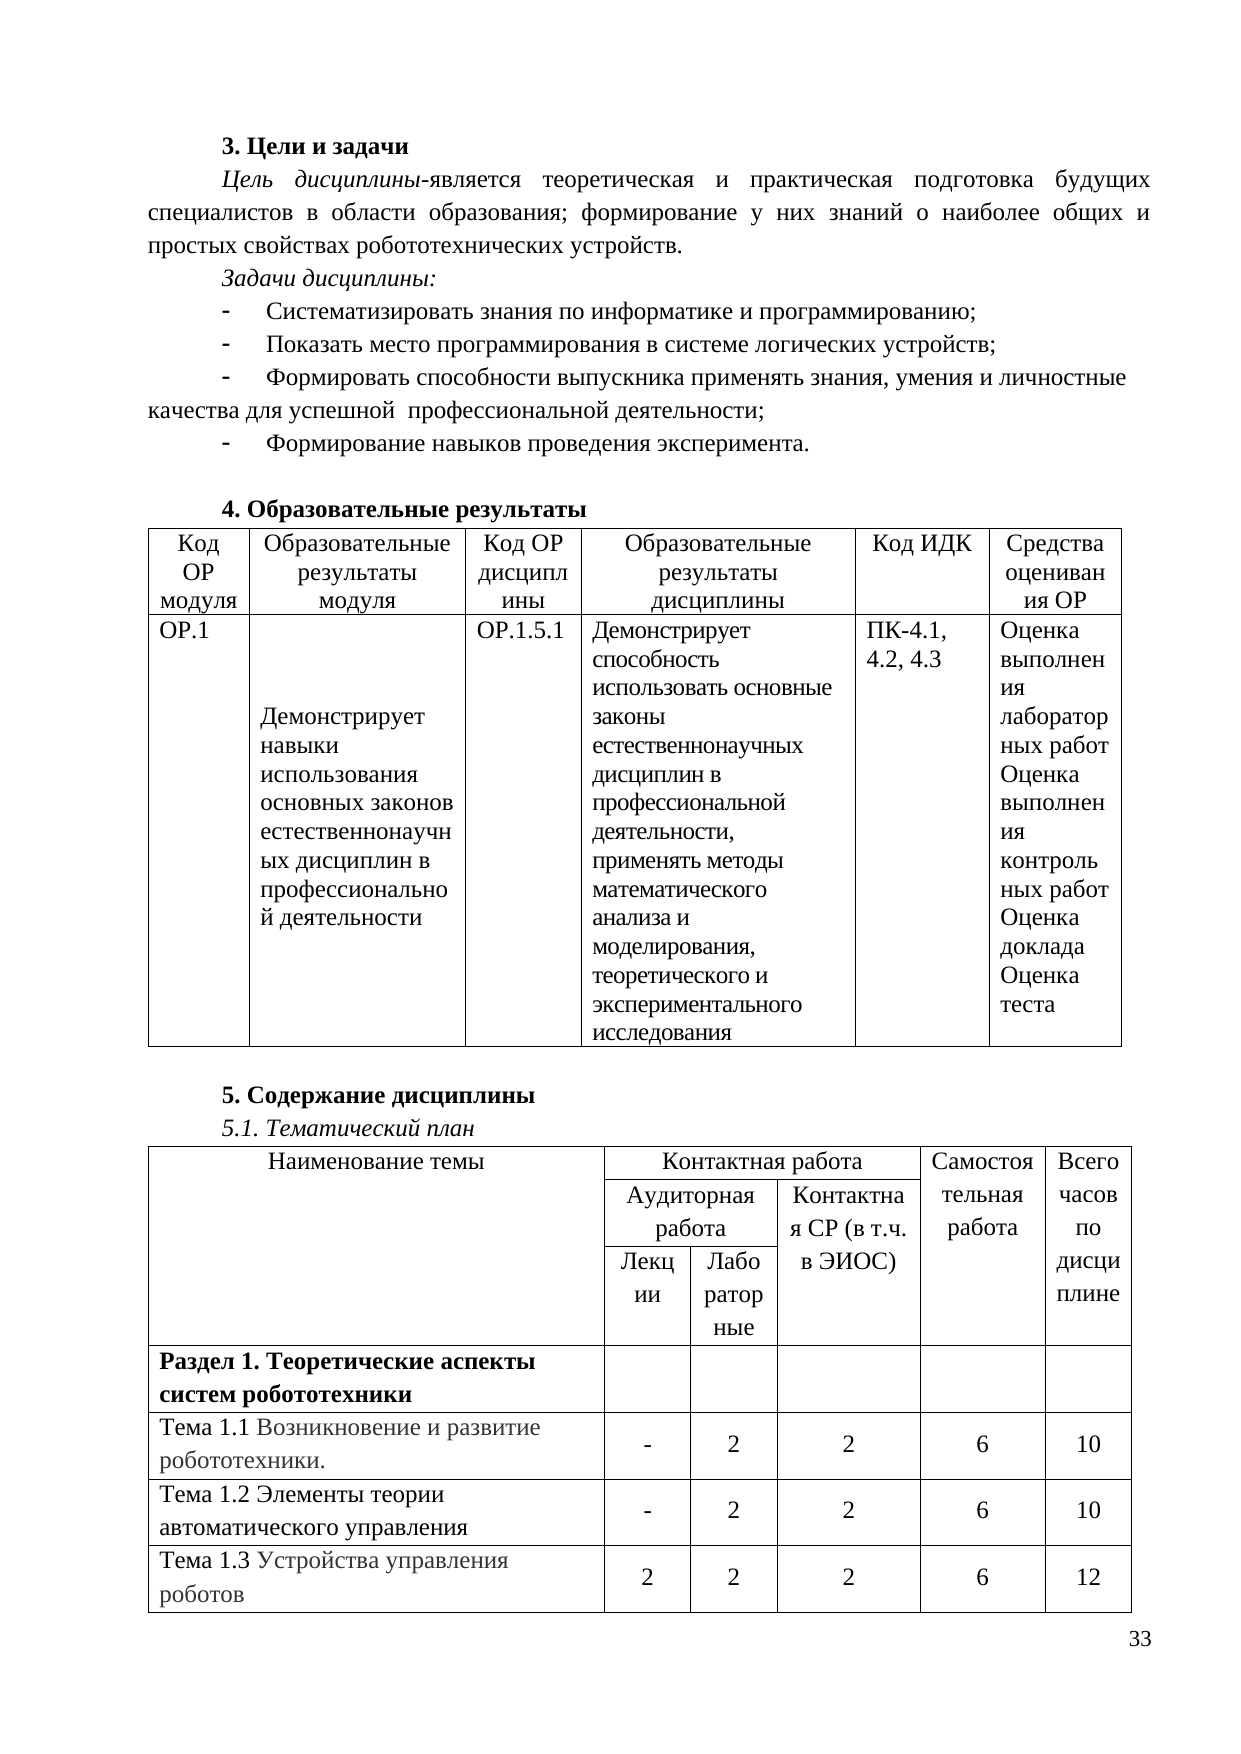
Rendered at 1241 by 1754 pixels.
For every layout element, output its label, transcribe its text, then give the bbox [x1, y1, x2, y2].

table_header Всего часов по дисциплине [1046, 1147, 1131, 1345]
table_header Самостоятельная работа [921, 1147, 1045, 1345]
table_header Код ИДК [856, 529, 989, 614]
table_cell [1046, 1346, 1131, 1412]
table_cell Аудиторная работа [605, 1180, 777, 1246]
table_cell Демонстрирует навыки использования основных законов естественнонаучных дисциплин в профессиональной деятельности [250, 615, 465, 1046]
table_cell 6 [921, 1413, 1045, 1478]
table_cell Тема 1.1 Возникновение и развитие робототехники. [149, 1413, 604, 1478]
table_cell [605, 1346, 690, 1412]
table_cell ОР.1.5.1 [466, 615, 581, 1046]
list Показать место программирования в системе логических устройств; [148, 329, 1152, 358]
text Цель дисциплины-является теоретическая и практическая подготовка будущих специалистов в области образования; формирование у них знаний о наиболее общих и простых свойствах робототехнических устройств. [148, 164, 1152, 259]
table_header Средства оценивания ОР [990, 529, 1121, 614]
table_cell ОР.1 [149, 615, 249, 1046]
table_cell 10 [1046, 1413, 1131, 1478]
table_cell 2 [691, 1480, 777, 1545]
table_cell 2 [778, 1480, 920, 1545]
table_cell 10 [1046, 1480, 1131, 1545]
table_cell Раздел 1. Теоретические аспекты систем робототехники [149, 1346, 604, 1412]
table_header Код ОР дисциплины [466, 529, 581, 614]
text 4. Образовательные результаты [148, 494, 1152, 523]
table_header Образовательные результаты модуля [250, 529, 465, 614]
table_cell Лекции [605, 1247, 690, 1345]
text 3. Цели и задачи [148, 131, 1152, 160]
table_cell Контактная СР (в т.ч. в ЭИОС) [778, 1180, 920, 1345]
list Формирование навыков проведения эксперимента. [148, 428, 1152, 457]
table_cell Оценка выполнения лабораторных работ Оценка выполнения контрольных работ Оценка доклада Оценка теста [990, 615, 1121, 1046]
table_cell [778, 1346, 920, 1412]
table_cell 2 [691, 1546, 777, 1612]
table_cell 6 [921, 1546, 1045, 1612]
table_cell ПК-4.1, 4.2, 4.3 [856, 615, 989, 1046]
table_cell - [605, 1413, 690, 1478]
table_header Образовательные результаты дисциплины [582, 529, 855, 614]
text 5. Содержание дисциплины [148, 1080, 1152, 1108]
table_cell 2 [605, 1546, 690, 1612]
text Задачи дисциплины: [148, 263, 1152, 292]
table_header Контактная работа [605, 1147, 920, 1179]
table_header Код ОР модуля [149, 529, 249, 614]
list Формировать способности выпускника применять знания, умения и личностные качества для успешной профессиональной деятельности; [148, 362, 1152, 424]
table_cell 6 [921, 1480, 1045, 1545]
table_cell 2 [691, 1413, 777, 1478]
table_cell 2 [778, 1546, 920, 1612]
list Систематизировать знания по информатике и программированию; [148, 296, 1152, 325]
table_cell 12 [1046, 1546, 1131, 1612]
table_cell 2 [778, 1413, 920, 1478]
table_cell Тема 1.2 Элементы теории автоматического управления [149, 1480, 604, 1545]
table_header Наименование темы [149, 1147, 604, 1345]
text 5.1. Тематический план [148, 1113, 1152, 1141]
table_cell [921, 1346, 1045, 1412]
table_cell Тема 1.3 Устройства управления роботов [149, 1546, 604, 1612]
table_cell Демонстрирует способность использовать основные законы естественнонаучных дисциплин в профессиональной деятельности, применять методы математического анализа и моделирования, теоретического и экспериментального исследования [582, 615, 855, 1046]
table_cell - [605, 1480, 690, 1545]
table_cell Лабораторные [691, 1247, 777, 1345]
table_cell [691, 1346, 777, 1412]
